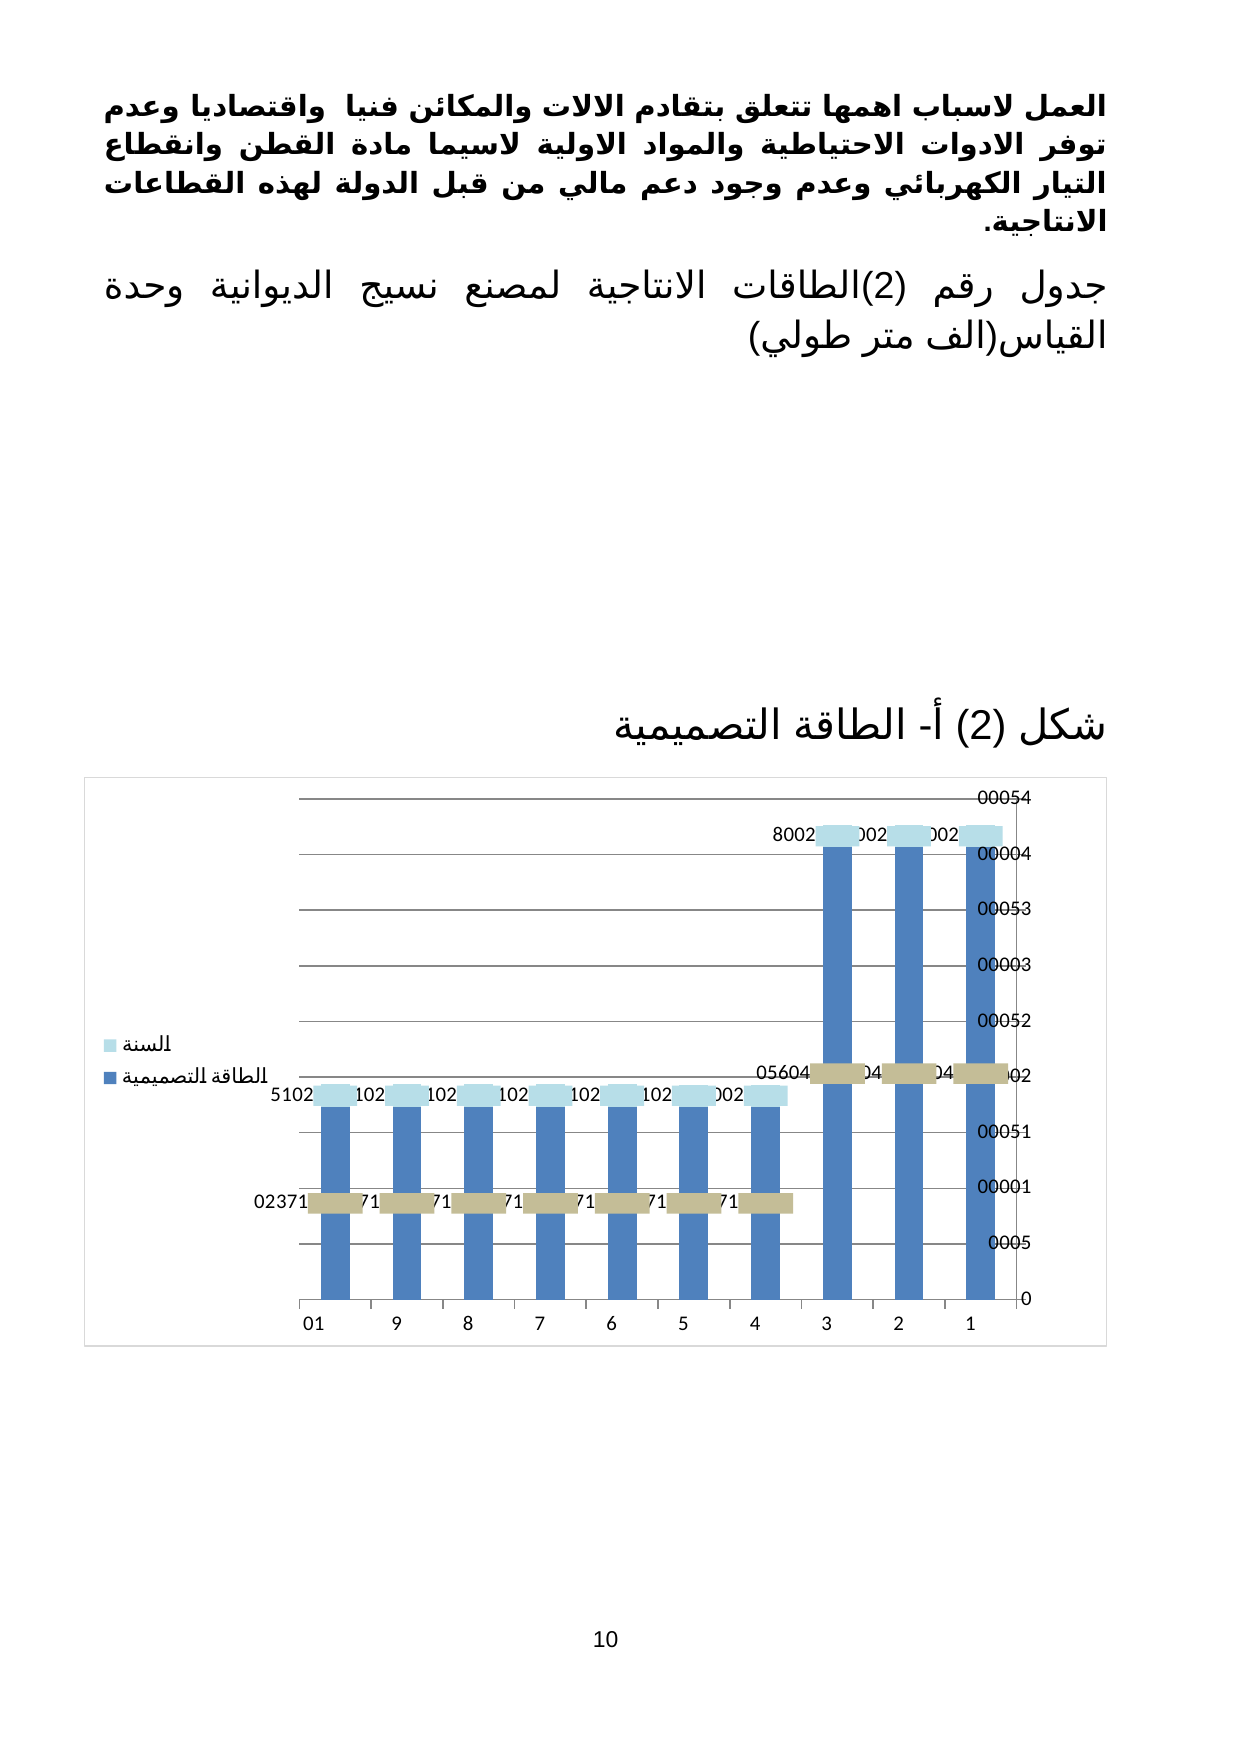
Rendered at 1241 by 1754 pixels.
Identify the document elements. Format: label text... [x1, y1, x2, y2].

text جدول رقم (2)الطاقات الانتاجية لمصنع نسيج الديوانية وحدة القياس(الف متر طولي) [103, 264, 1107, 356]
text شكل (2) أ- الطاقة التصميمية [103, 701, 1107, 749]
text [103, 89, 1107, 238]
